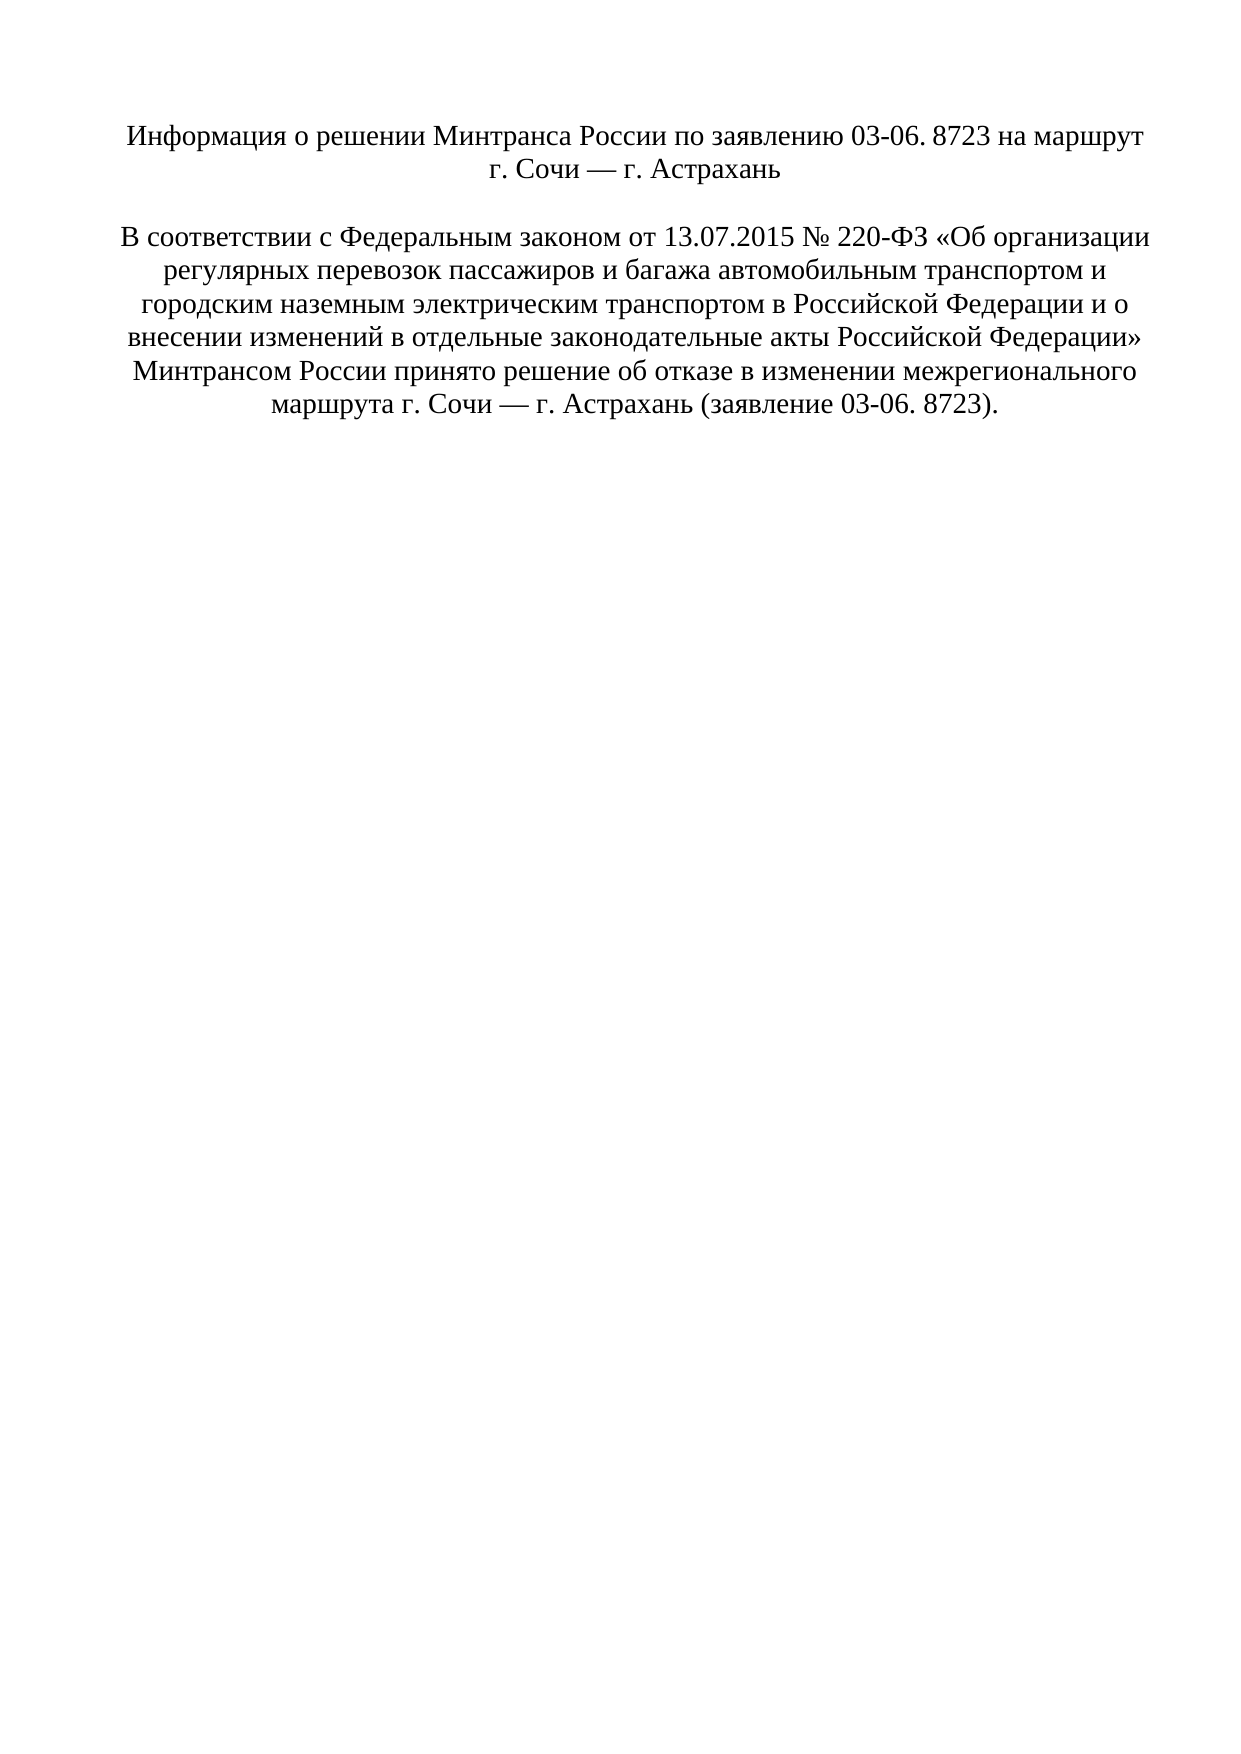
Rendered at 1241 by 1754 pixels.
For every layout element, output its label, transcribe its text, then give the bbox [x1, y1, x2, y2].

text Информация о решении Минтранса России по заявлению 03-06. 8723 на маршрут г. Сочи — г. Астрахань [118, 118, 1152, 185]
text В соответствии с Федеральным законом от 13.07.2015 № 220-ФЗ «Об организации регулярных перевозок пассажиров и багажа автомобильным транспортом и городским наземным электрическим транспортом в Российской Федерации и о внесении изменений в отдельные законодательные акты Российской Федерации» Минтрансом России принято решение об отказе в изменении межрегионального маршрута г. Сочи — г. Астрахань (заявление 03-06. 8723). [118, 219, 1152, 420]
